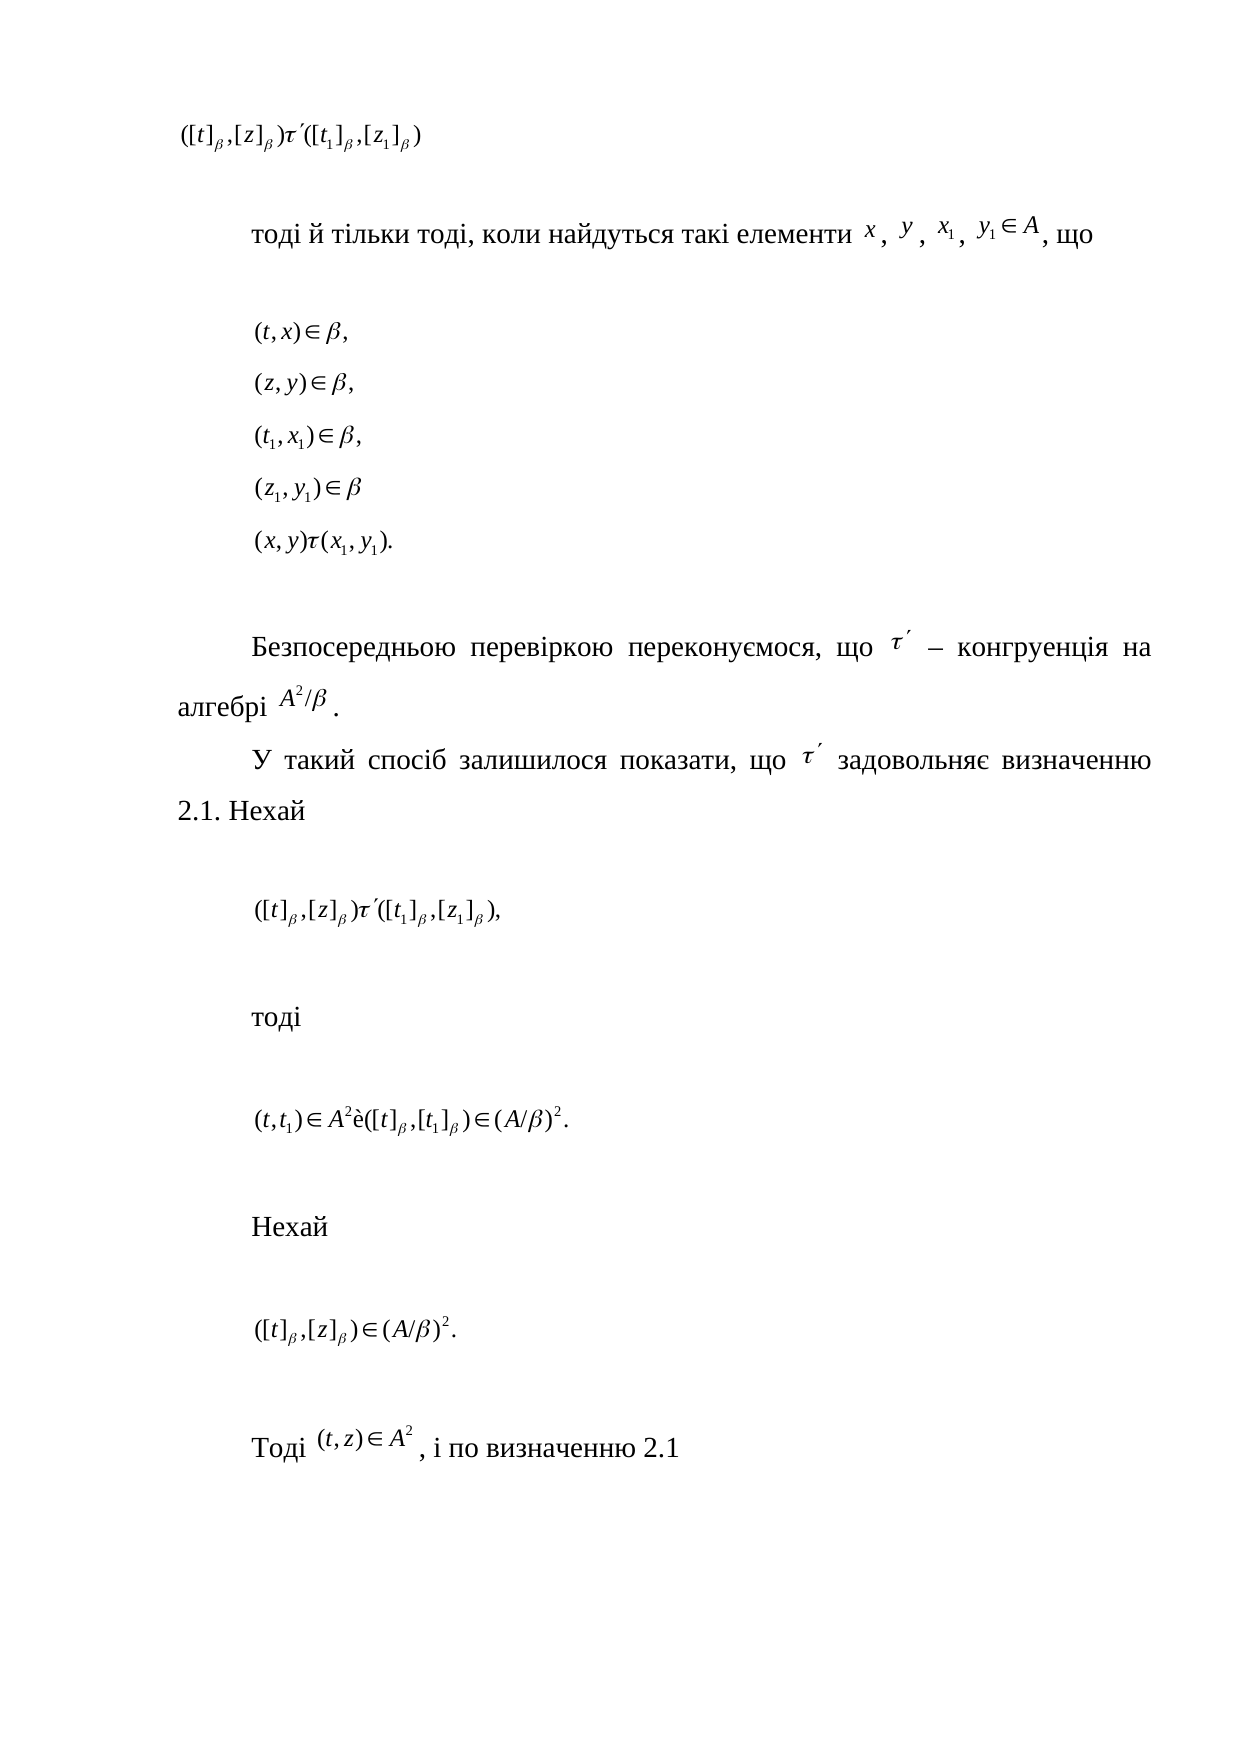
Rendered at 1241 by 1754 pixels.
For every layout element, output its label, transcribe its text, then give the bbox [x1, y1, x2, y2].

text Нехай [177, 1209, 1152, 1243]
text Безпосередньою перевіркою переконуємося, що – конгруенція на алгебрі . [177, 626, 1152, 723]
text Тоді , і по визначенню 2.1 [177, 1419, 1152, 1463]
text тоді [177, 999, 1152, 1033]
text У такий спосіб залишилося показати, що задовольняє визначенню 2.1. Нехай [177, 740, 1152, 826]
text тоді й тільки тоді, коли найдуться такі елементи , , , , що [177, 208, 1152, 250]
